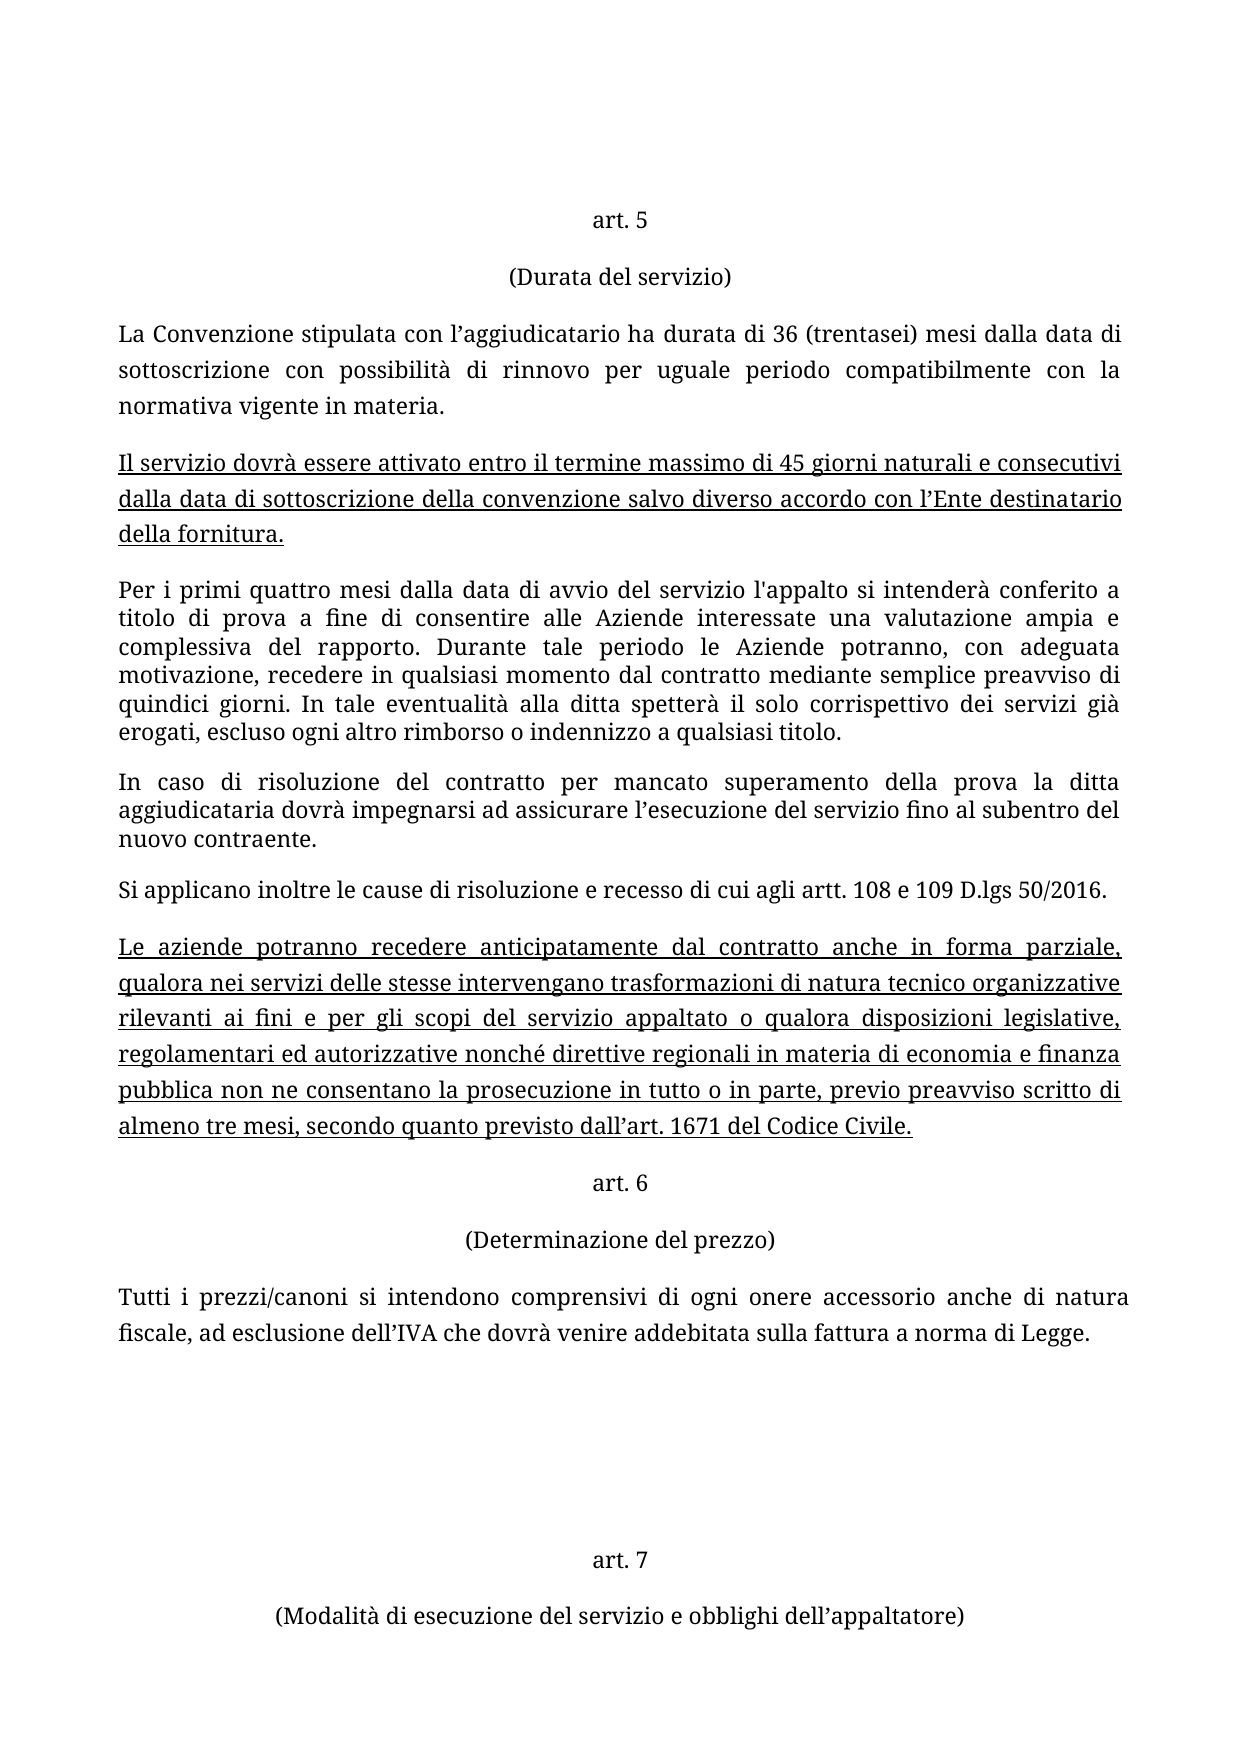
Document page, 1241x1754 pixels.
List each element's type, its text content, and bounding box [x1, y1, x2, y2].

text Il servizio dovrà essere attivato entro il termine massimo di 45 giorni naturali e consecutivi dalla data di sottoscrizione della convenzione salvo diverso accordo con l’Ente destinatario della fornitura. [118, 475, 1122, 509]
text Le aziende potranno recedere anticipatamente dal contratto anche in forma parziale, qualora nei servizi delle stesse intervengano trasformazioni di natura tecnico organizzative rilevanti ai fini e per gli scopi del servizio appaltato o qualora disposizioni legislative, regolamentari ed autorizzative nonché direttive regionali in materia di economia e finanza pubblica non ne consentano la prosecuzione in tutto o in parte, previo preavviso scritto di almeno tre mesi, secondo quanto previsto dall’art. 1671 del Codice Civile. [118, 995, 1122, 1101]
text art. 7 [118, 1543, 1122, 1575]
text Il servizio dovrà essere attivato entro il termine massimo di 45 giorni naturali e consecutivi dalla data di sottoscrizione della convenzione salvo diverso accordo con l’Ente destinatario della fornitura. [118, 447, 1122, 473]
text Le aziende potranno recedere anticipatamente dal contratto anche in forma parziale, qualora nei servizi delle stesse intervengano trasformazioni di natura tecnico organizzative rilevanti ai fini e per gli scopi del servizio appaltato o qualora disposizioni legislative, regolamentari ed autorizzative nonché direttive regionali in materia di economia e finanza pubblica non ne consentano la prosecuzione in tutto o in parte, previo preavviso scritto di almeno tre mesi, secondo quanto previsto dall’art. 1671 del Codice Civile. [118, 959, 1122, 993]
text (Durata del servizio) [118, 261, 1122, 292]
text Tutti i prezzi/canoni si intendono comprensivi di ogni onere accessorio anche di natura fiscale, ad esclusione dell’IVA che dovrà venire addebitata sulla fattura a norma di Legge. [118, 1281, 1131, 1348]
text art. 6 [118, 1167, 1122, 1198]
text (Modalità di esecuzione del servizio e obblighi dell’appaltatore) [118, 1600, 1122, 1632]
text Le aziende potranno recedere anticipatamente dal contratto anche in forma parziale, qualora nei servizi delle stesse intervengano trasformazioni di natura tecnico organizzative rilevanti ai fini e per gli scopi del servizio appaltato o qualora disposizioni legislative, regolamentari ed autorizzative nonché direttive regionali in materia di economia e finanza pubblica non ne consentano la prosecuzione in tutto o in parte, previo preavviso scritto di almeno tre mesi, secondo quanto previsto dall’art. 1671 del Codice Civile. [118, 1102, 1122, 1141]
text Si applicano inoltre le cause di risoluzione e recesso di cui agli artt. 108 e 109 D.lgs 50/2016. [118, 874, 1122, 905]
text In caso di risoluzione del contratto per mancato superamento della prova la ditta aggiudicataria dovrà impegnarsi ad assicurare l’esecuzione del servizio fino al subentro del nuovo contraente. [118, 767, 1122, 853]
text Per i primi quattro mesi dalla data di avvio del servizio l'appalto si intenderà conferito a titolo di prova a fine di consentire alle Aziende interessate una valutazione ampia e complessiva del rapporto. Durante tale periodo le Aziende potranno, con adeguata motivazione, recedere in qualsiasi momento dal contratto mediante semplice preavviso di quindici giorni. In tale eventualità alla ditta spetterà il solo corrispettivo dei servizi già erogati, escluso ogni altro rimborso o indennizzo a qualsiasi titolo. [118, 575, 1122, 746]
text art. 5 [118, 204, 1122, 236]
text Il servizio dovrà essere attivato entro il termine massimo di 45 giorni naturali e consecutivi dalla data di sottoscrizione della convenzione salvo diverso accordo con l’Ente destinatario della fornitura. [118, 511, 1122, 550]
text (Determinazione del prezzo) [118, 1224, 1122, 1255]
text La Convenzione stipulata con l’aggiudicatario ha durata di 36 (trentasei) mesi dalla data di sottoscrizione con possibilità di rinnovo per uguale periodo compatibilmente con la normativa vigente in materia. [118, 318, 1122, 421]
